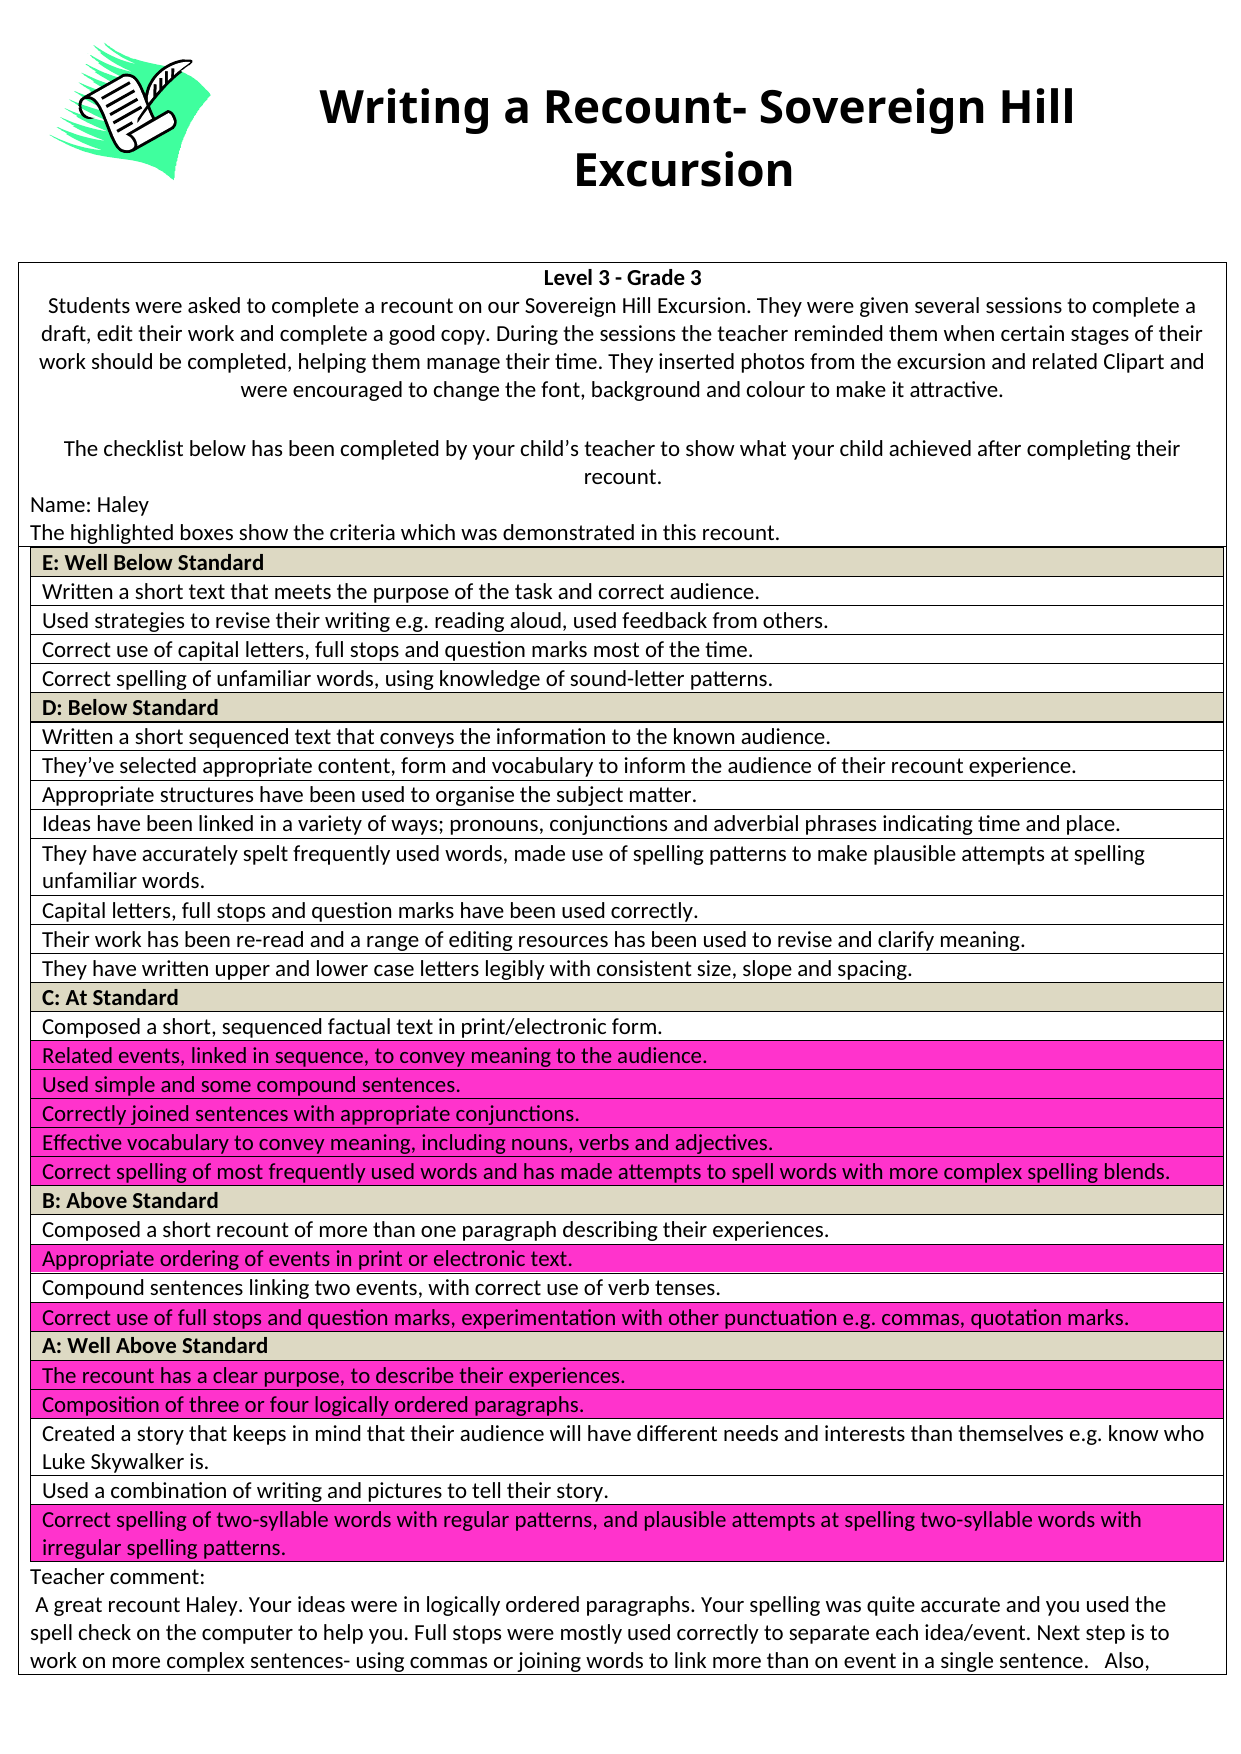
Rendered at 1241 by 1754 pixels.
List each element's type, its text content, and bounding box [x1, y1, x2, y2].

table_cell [19, 547, 1226, 1674]
table_header Level 3 - Grade 3 Students were asked to complete a recount on our Sovereign Hill Excursion. They were given several sessions to complete a draft, edit their work and complete a good copy. During the sessions the teacher reminded them when certain stages of their work should be completed, helping them manage their time. They inserted photos from the excursion and related Clipart and were encouraged to change the font, background and colour to make it attractive. The checklist below has been completed by your child’s teacher to show what your child achieved after completing their recount. Name: Haley The highlighted boxes show the criteria which was demonstrated in this recount. [19, 263, 1226, 546]
text Writing a Recount- Sovereign Hill Excursion [75, 75, 1165, 200]
